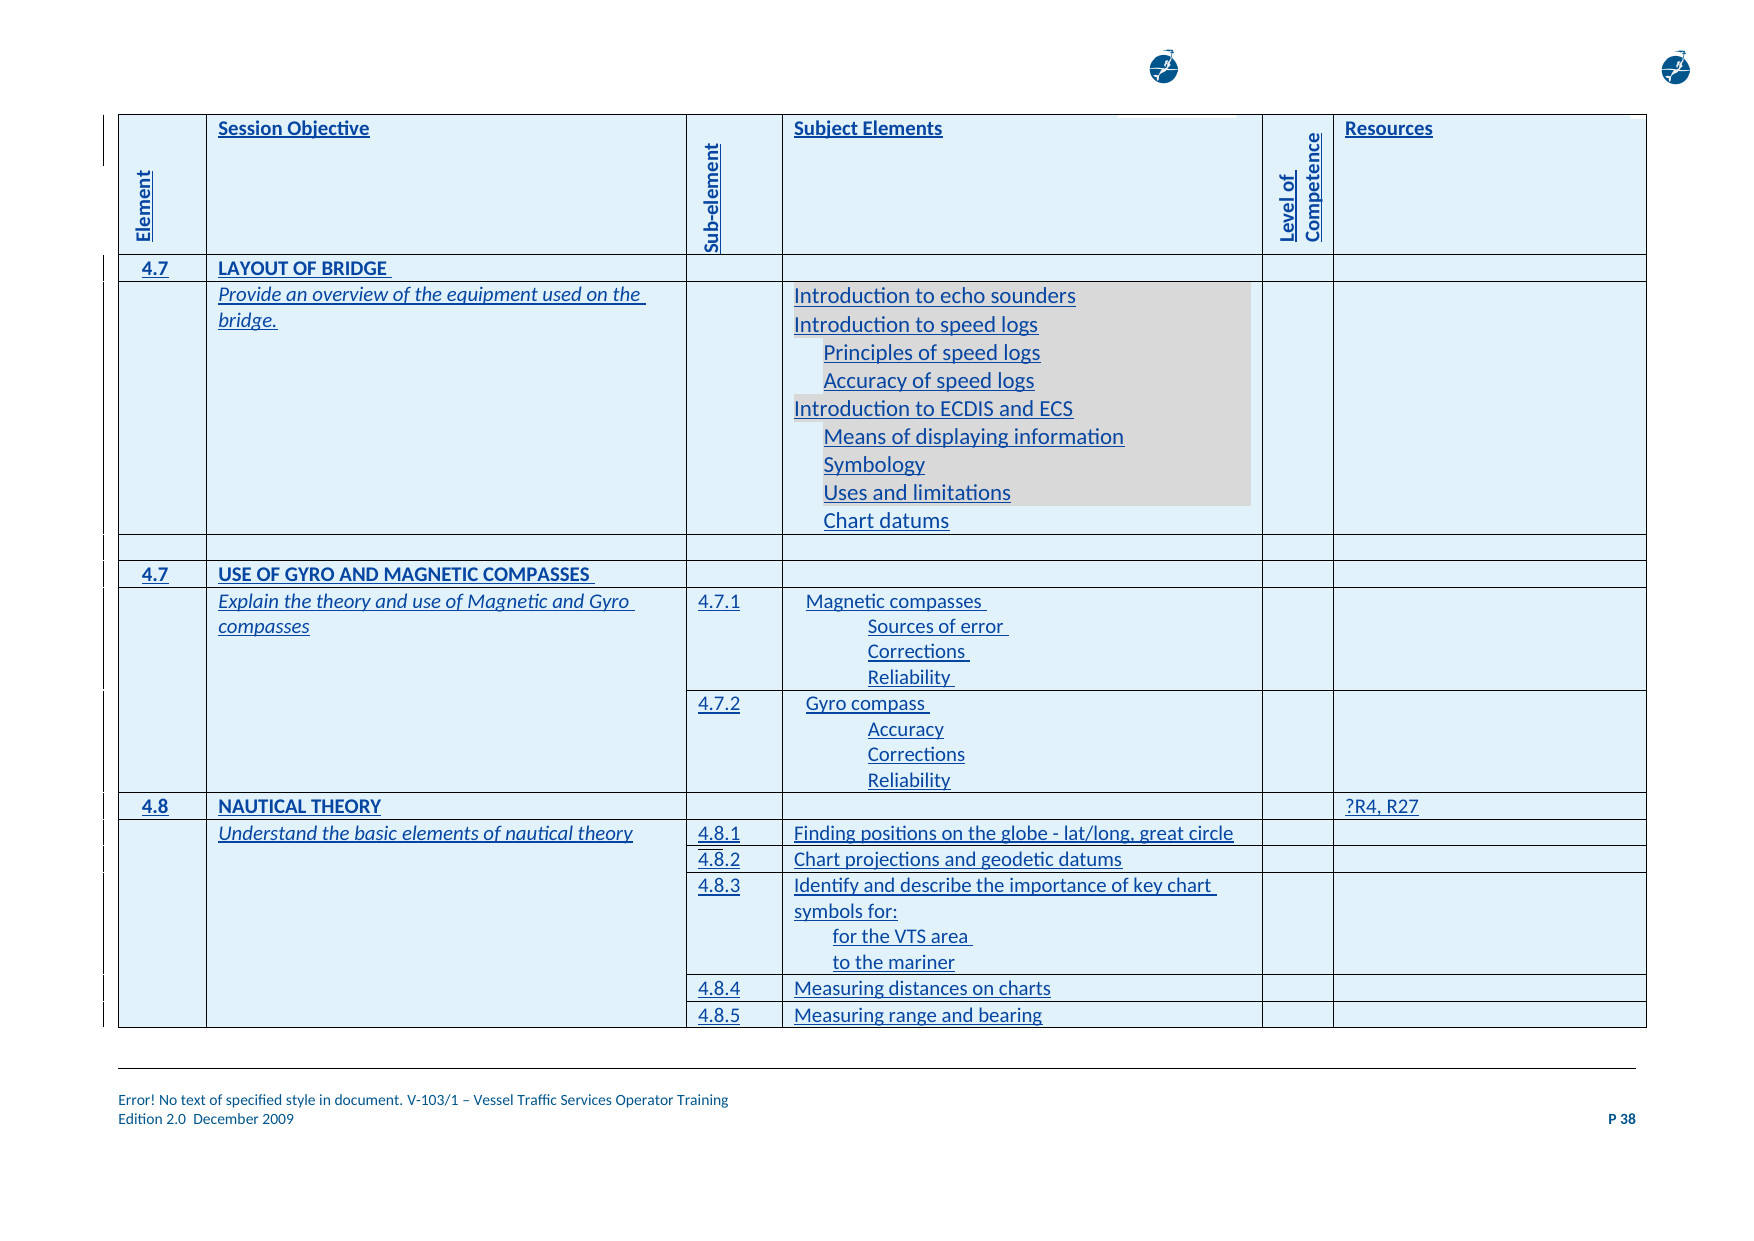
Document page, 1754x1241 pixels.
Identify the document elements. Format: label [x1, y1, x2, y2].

picture [1630, 115, 1646, 119]
picture [1630, 0, 1749, 119]
picture [1118, 0, 1237, 114]
